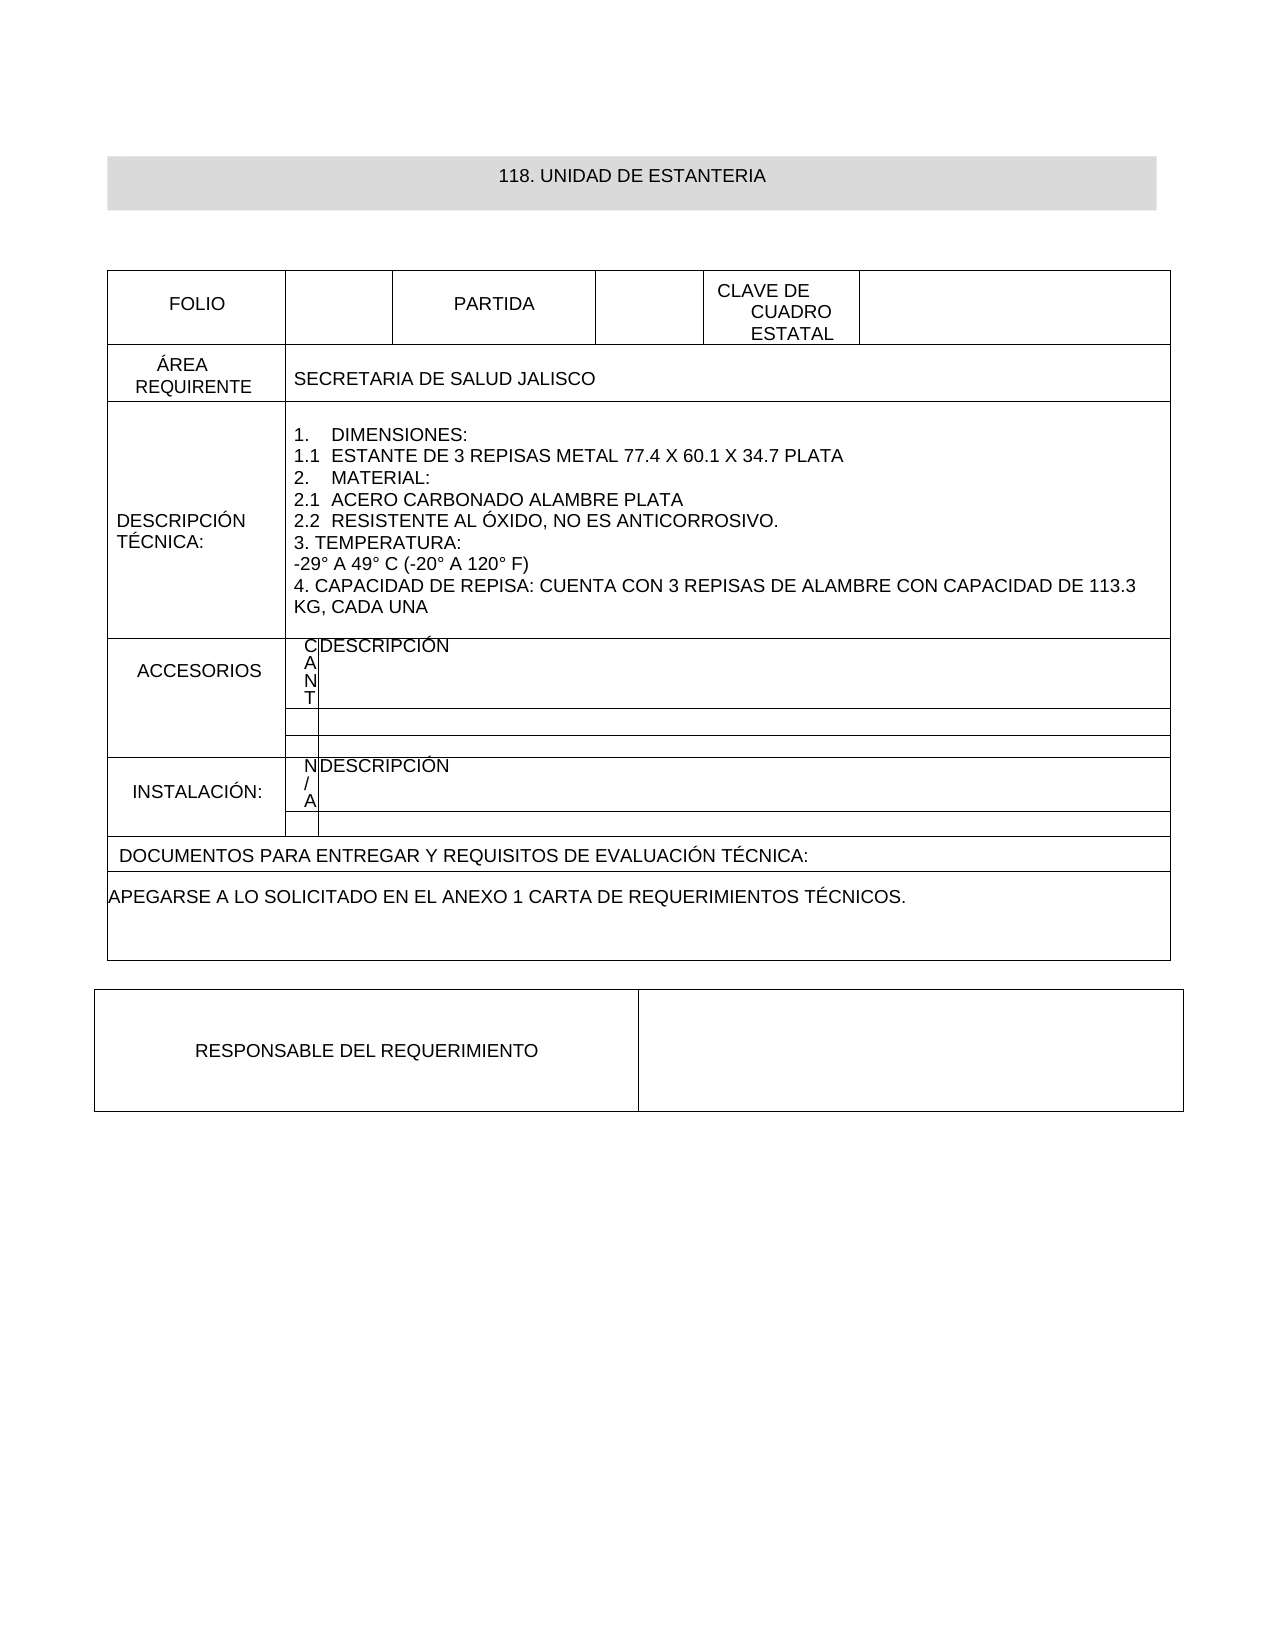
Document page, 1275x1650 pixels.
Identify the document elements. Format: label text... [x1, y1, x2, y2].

table_cell [319, 736, 1170, 757]
table_header CLAVE DE CUADRO ESTATAL [704, 271, 859, 344]
table_cell [319, 812, 1170, 836]
table_cell DOCUMENTOS PARA ENTREGAR Y REQUISITOS DE EVALUACIÓN TÉCNICA: [108, 837, 1170, 871]
table_cell ÁREA REQUIRENTE [108, 345, 285, 401]
table_header [639, 990, 1183, 1111]
table_header [286, 271, 392, 344]
table_cell [286, 736, 318, 757]
table_cell INSTALACIÓN: [108, 758, 285, 836]
table_cell N/A [286, 758, 318, 811]
table_header RESPONSABLE DEL REQUERIMIENTO [95, 990, 638, 1111]
table_cell ACCESORIOS [108, 639, 285, 757]
table_cell [319, 709, 1170, 735]
table_cell CANT [286, 639, 318, 708]
table_cell SECRETARIA DE SALUD JALISCO [286, 345, 1170, 401]
table_cell DESCRIPCIÓN [319, 758, 1170, 811]
table_cell [286, 709, 318, 735]
table_cell [286, 812, 318, 836]
table_cell DESCRIPCIÓN [319, 639, 1170, 708]
table_cell APEGARSE A LO SOLICITADO EN EL ANEXO 1 CARTA DE REQUERIMIENTOS TÉCNICOS. [108, 872, 1170, 959]
table_header FOLIO [108, 271, 285, 344]
table_cell DIMENSIONES: ESTANTE DE 3 REPISAS METAL 77.4 X 60.1 X 34.7 PLATA MATERIAL: ACERO CARBONADO ALAMBRE PLATA RESISTENTE AL ÓXIDO, NO ES ANTICORROSIVO. 3. TEMPERATURA: -29° A 49° C (-20° A 120° F) 4. CAPACIDAD DE REPISA: CUENTA CON 3 REPISAS DE ALAMBRE CON CAPACIDAD DE 113.3 KG, CADA UNA [286, 402, 1170, 637]
table_cell DESCRIPCIÓN TÉCNICA: [108, 402, 285, 637]
table_header PARTIDA [393, 271, 595, 344]
table_header [596, 271, 703, 344]
table_header [860, 271, 1170, 344]
